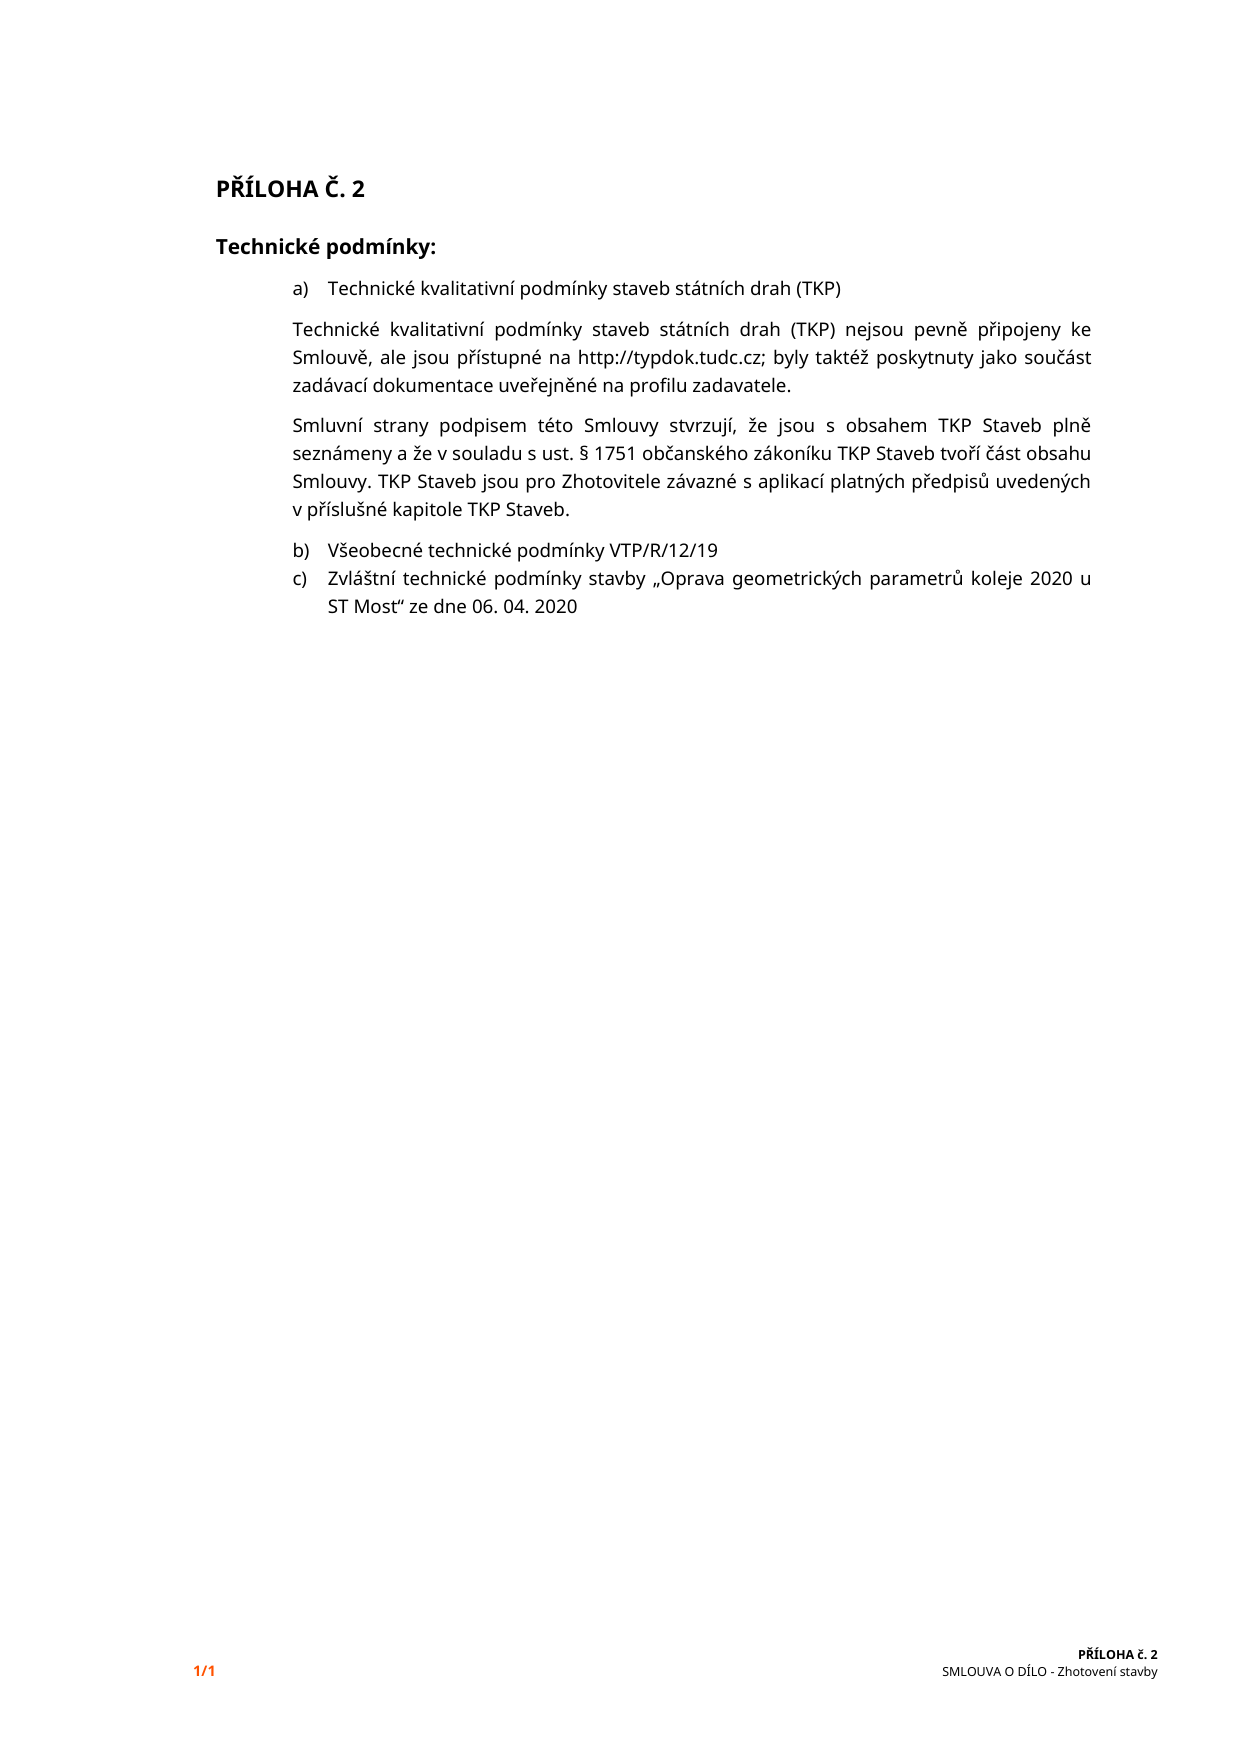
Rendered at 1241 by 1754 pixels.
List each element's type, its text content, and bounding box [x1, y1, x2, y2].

text Smluvní strany podpisem této Smlouvy stvrzují, že jsou s obsahem TKP Staveb plně seznámeny a že v souladu s ust. § 1751 občanského zákoníku TKP Staveb tvoří část obsahu Smlouvy. TKP Staveb jsou pro Zhotovitele závazné s aplikací platných předpisů uvedených v příslušné kapitole TKP Staveb. [292, 413, 1093, 522]
text Technické podmínky: [216, 232, 1093, 260]
text Zvláštní technické podmínky stavby „Oprava geometrických parametrů koleje 2020 u ST Most“ ze dne 06. 04. 2020 [292, 565, 1093, 619]
list Technické kvalitativní podmínky staveb státních drah (TKP) [292, 276, 1093, 301]
text Všeobecné technické podmínky VTP/R/12/19 [292, 537, 1093, 563]
text Technické kvalitativní podmínky staveb státních drah (TKP) nejsou pevně připojeny ke Smlouvě, ale jsou přístupné na http://typdok.tudc.cz; byly taktéž poskytnuty jako součást zadávací dokumentace uveřejněné na profilu zadavatele. [292, 316, 1093, 398]
text Příloha č. 2 [216, 172, 1093, 204]
